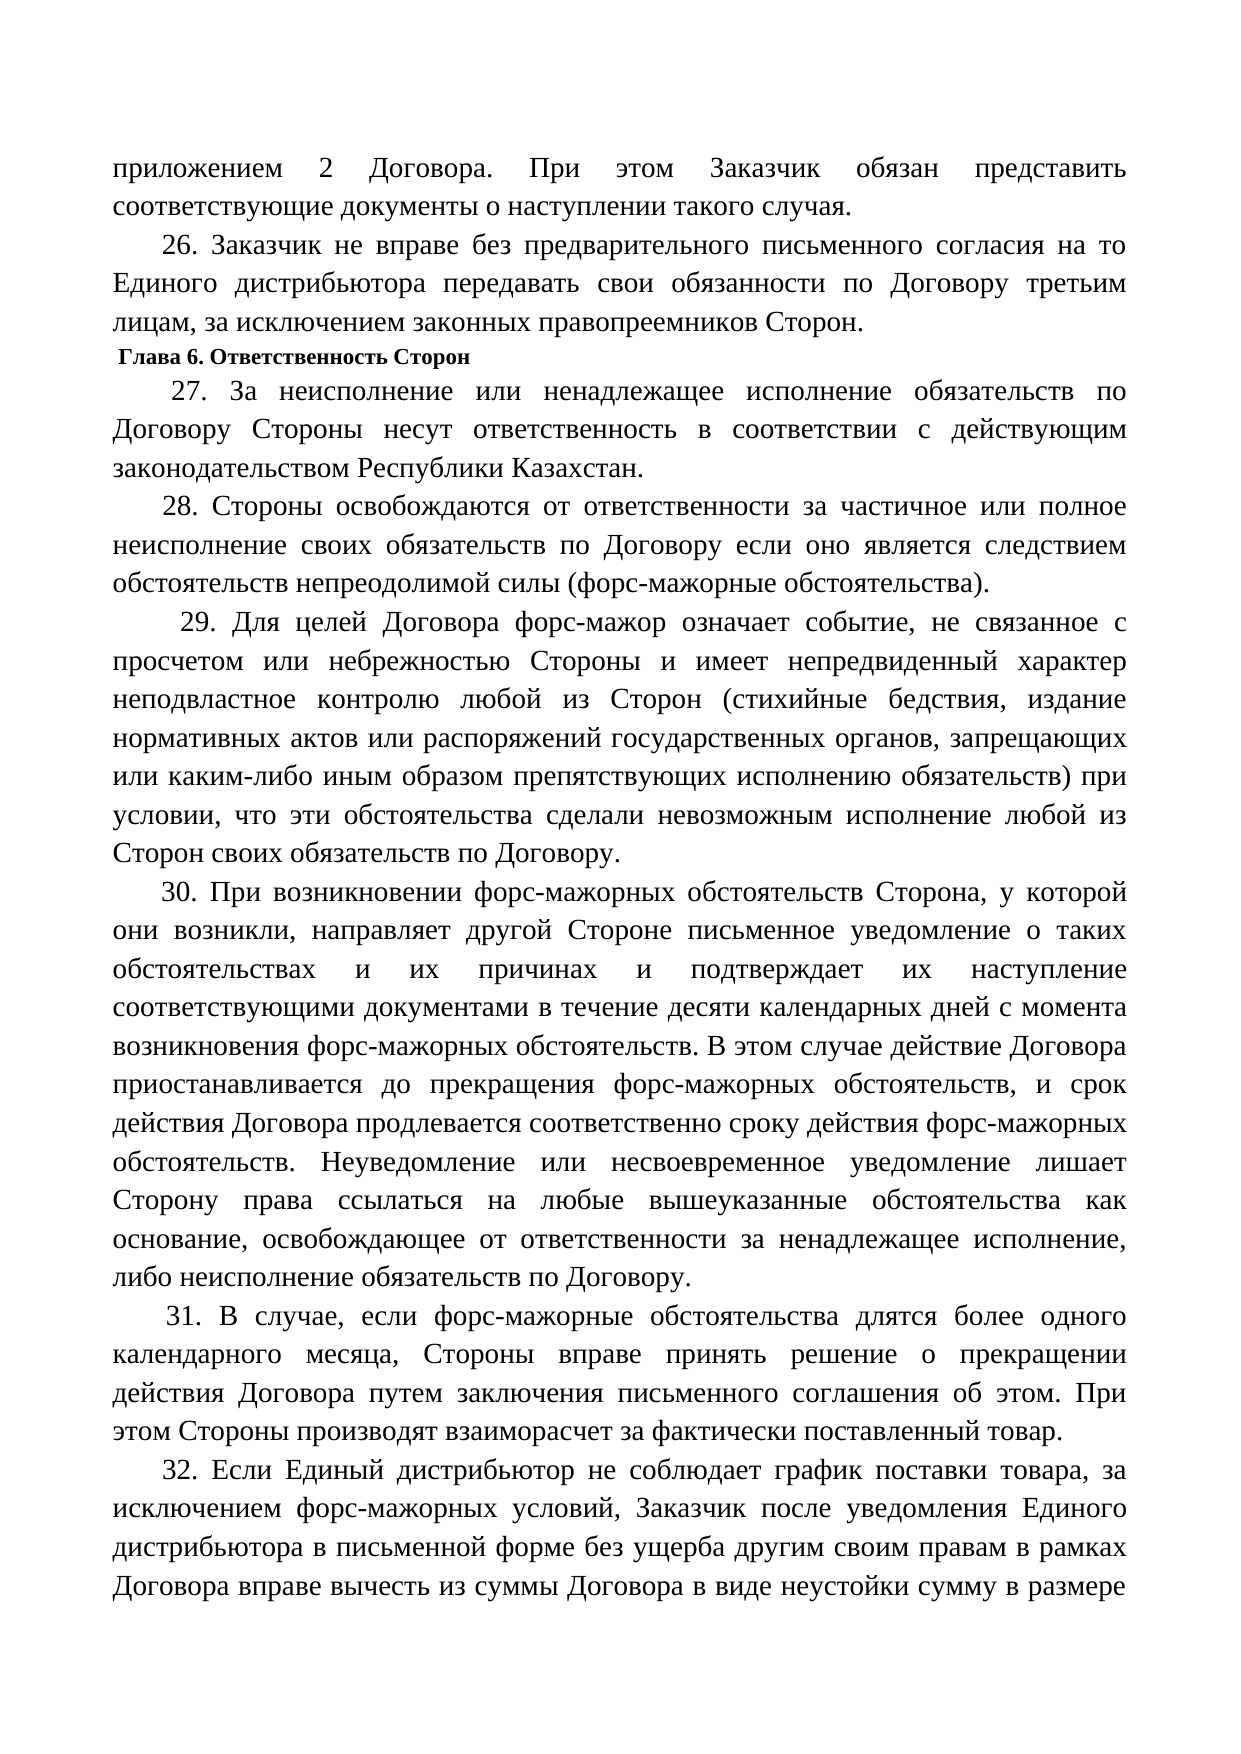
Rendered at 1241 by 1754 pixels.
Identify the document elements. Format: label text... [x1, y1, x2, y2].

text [112, 1452, 1128, 1601]
text 30. При возникновении форс-мажорных обстоятельств Сторона, у которой они возникли, направляет другой Стороне письменное уведомление о таких обстоятельствах и их причинах и подтверждает их наступление соответствующими документами в течение десяти календарных дней с момента возникновения форс-мажорных обстоятельств. В этом случае действие Договора приостанавливается до прекращения форс-мажорных обстоятельств, и срок действия Договора продлевается соответственно сроку действия форс-мажорных обстоятельств. Неуведомление или несвоевременное уведомление лишает Сторону права ссылаться на любые вышеуказанные обстоятельства как основание, освобождающее от ответственности за ненадлежащее исполнение, либо неисполнение обязательств по Договору. [112, 874, 1128, 1293]
text 29. Для целей Договора форс-мажор означает событие, не связанное с просчетом или небрежностью Стороны и имеет непредвиденный характер неподвластное контролю любой из Сторон (стихийные бедствия, издание нормативных актов или распоряжений государственных органов, запрещающих или каким-либо иным образом препятствующих исполнению обязательств) при условии, что эти обстоятельства сделали невозможным исполнение любой из Сторон своих обязательств по Договору. [112, 604, 1128, 869]
text 26. Заказчик не вправе без предварительного письменного согласия на то Единого дистрибьютора передавать свои обязанности по Договору третьим лицам, за исключением законных правопреемников Сторон. [112, 227, 1128, 338]
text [112, 150, 1128, 222]
text 28. Стороны освобождаются от ответственности за частичное или полное неисполнение своих обязательств по Договору если оно является следствием обстоятельств непреодолимой силы (форс-мажорные обстоятельства). [112, 488, 1128, 599]
text Глава 6. Ответственность Сторон [112, 343, 1128, 369]
text 27. За неисполнение или ненадлежащее исполнение обязательств по Договору Стороны несут ответственность в соответствии с действующим законодательством Республики Казахстан. [112, 373, 1128, 483]
text 31. В случае, если форс-мажорные обстоятельства длятся более одного календарного месяца, Стороны вправе принять решение о прекращении действия Договора путем заключения письменного соглашения об этом. При этом Стороны производят взаиморасчет за фактически поставленный товар. [112, 1298, 1128, 1447]
